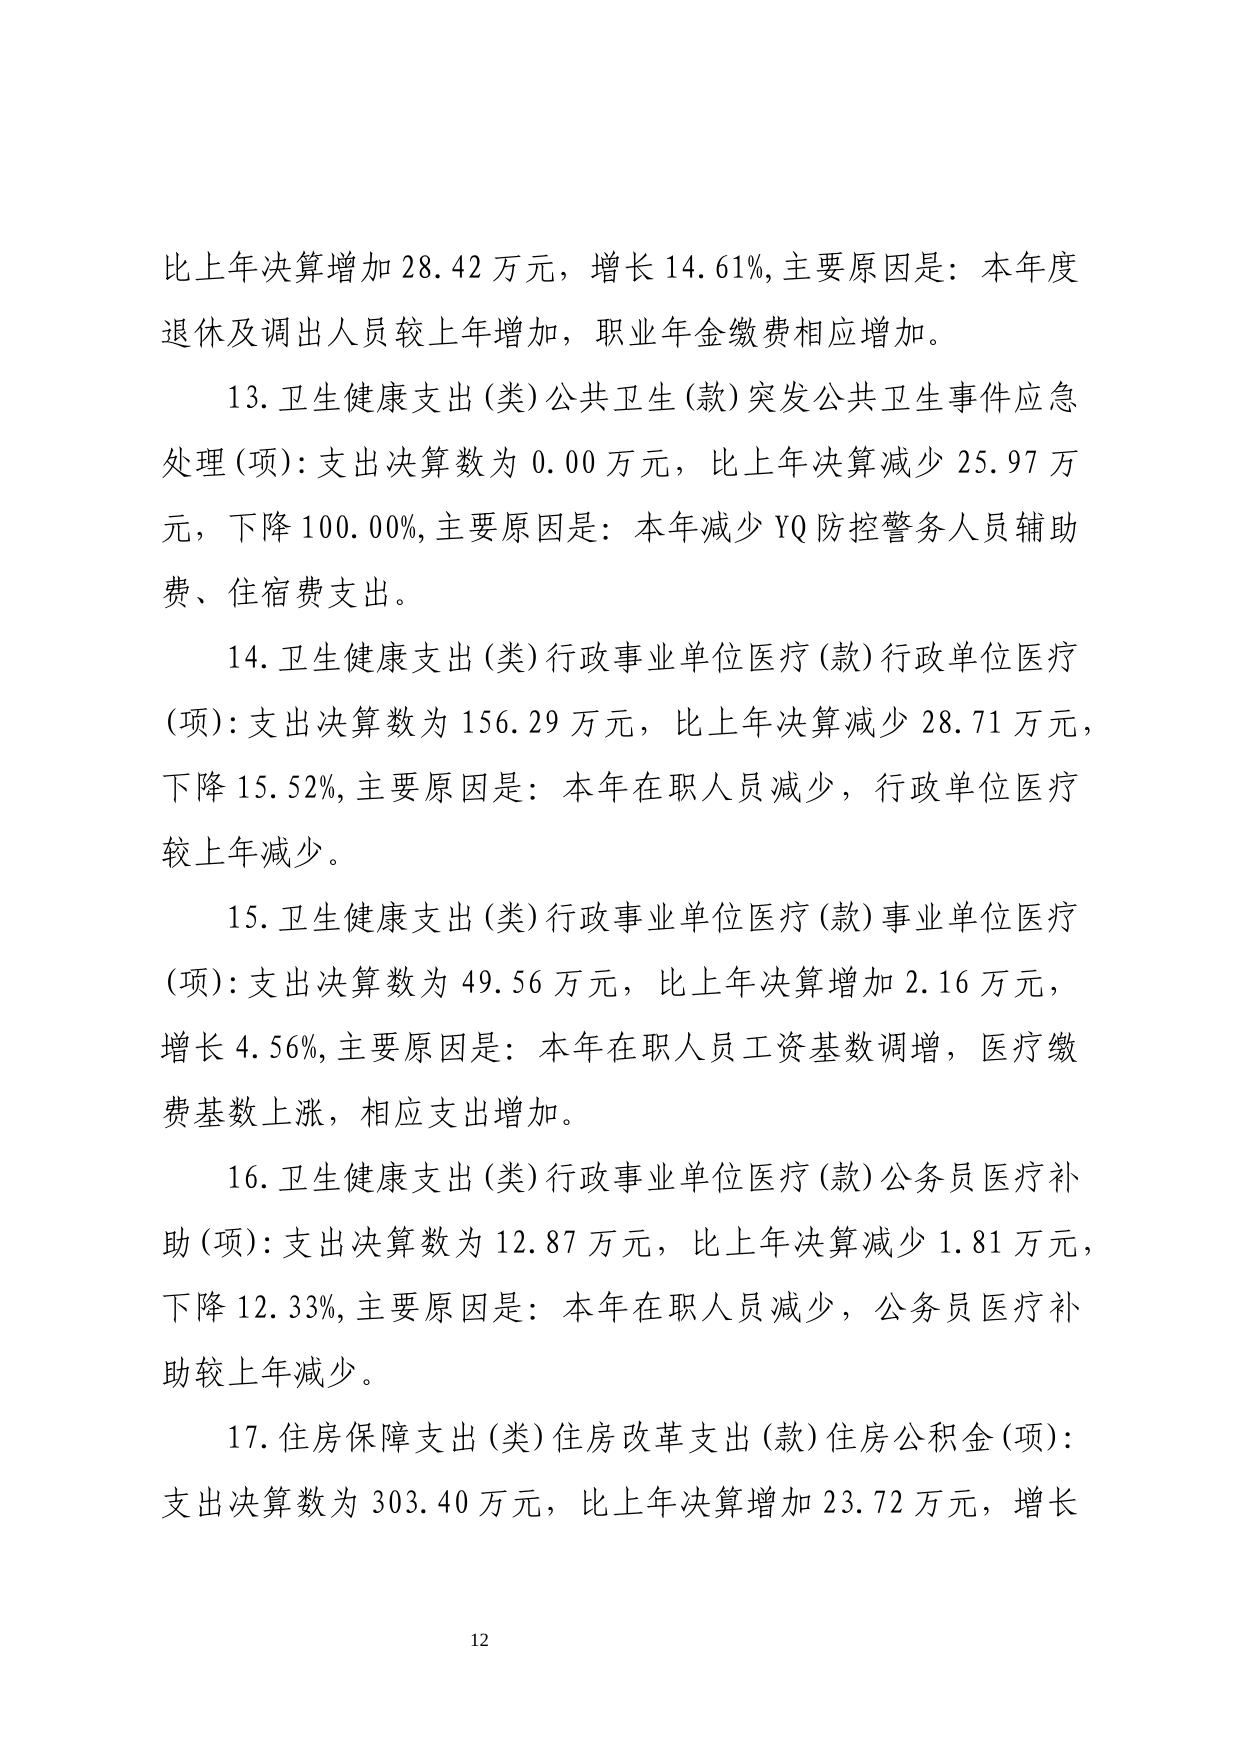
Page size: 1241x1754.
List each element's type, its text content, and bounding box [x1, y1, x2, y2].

text 14.卫生健康支出(类)行政事业单位医疗(款)行政单位医疗(项):支出决算数为156.29万元，比上年决算减少28.71万元，下降15.52%,主要原因是：本年在职人员减少，行政单位医疗较上年减少。 [159, 623, 1081, 883]
text 16.卫生健康支出(类)行政事业单位医疗(款)公务员医疗补助(项):支出决算数为12.87万元，比上年决算减少1.81万元，下降12.33%,主要原因是：本年在职人员减少，公务员医疗补助较上年减少。 [159, 1143, 1081, 1403]
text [159, 233, 1081, 363]
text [159, 1403, 1081, 1533]
text 13.卫生健康支出(类)公共卫生(款)突发公共卫生事件应急处理(项):支出决算数为0.00万元，比上年决算减少25.97万元，下降100.00%,主要原因是：本年减少YQ防控警务人员辅助费、住宿费支出。 [159, 363, 1081, 623]
text 15.卫生健康支出(类)行政事业单位医疗(款)事业单位医疗(项):支出决算数为49.56万元，比上年决算增加2.16万元，增长4.56%,主要原因是：本年在职人员工资基数调增，医疗缴费基数上涨，相应支出增加。 [159, 883, 1081, 1143]
